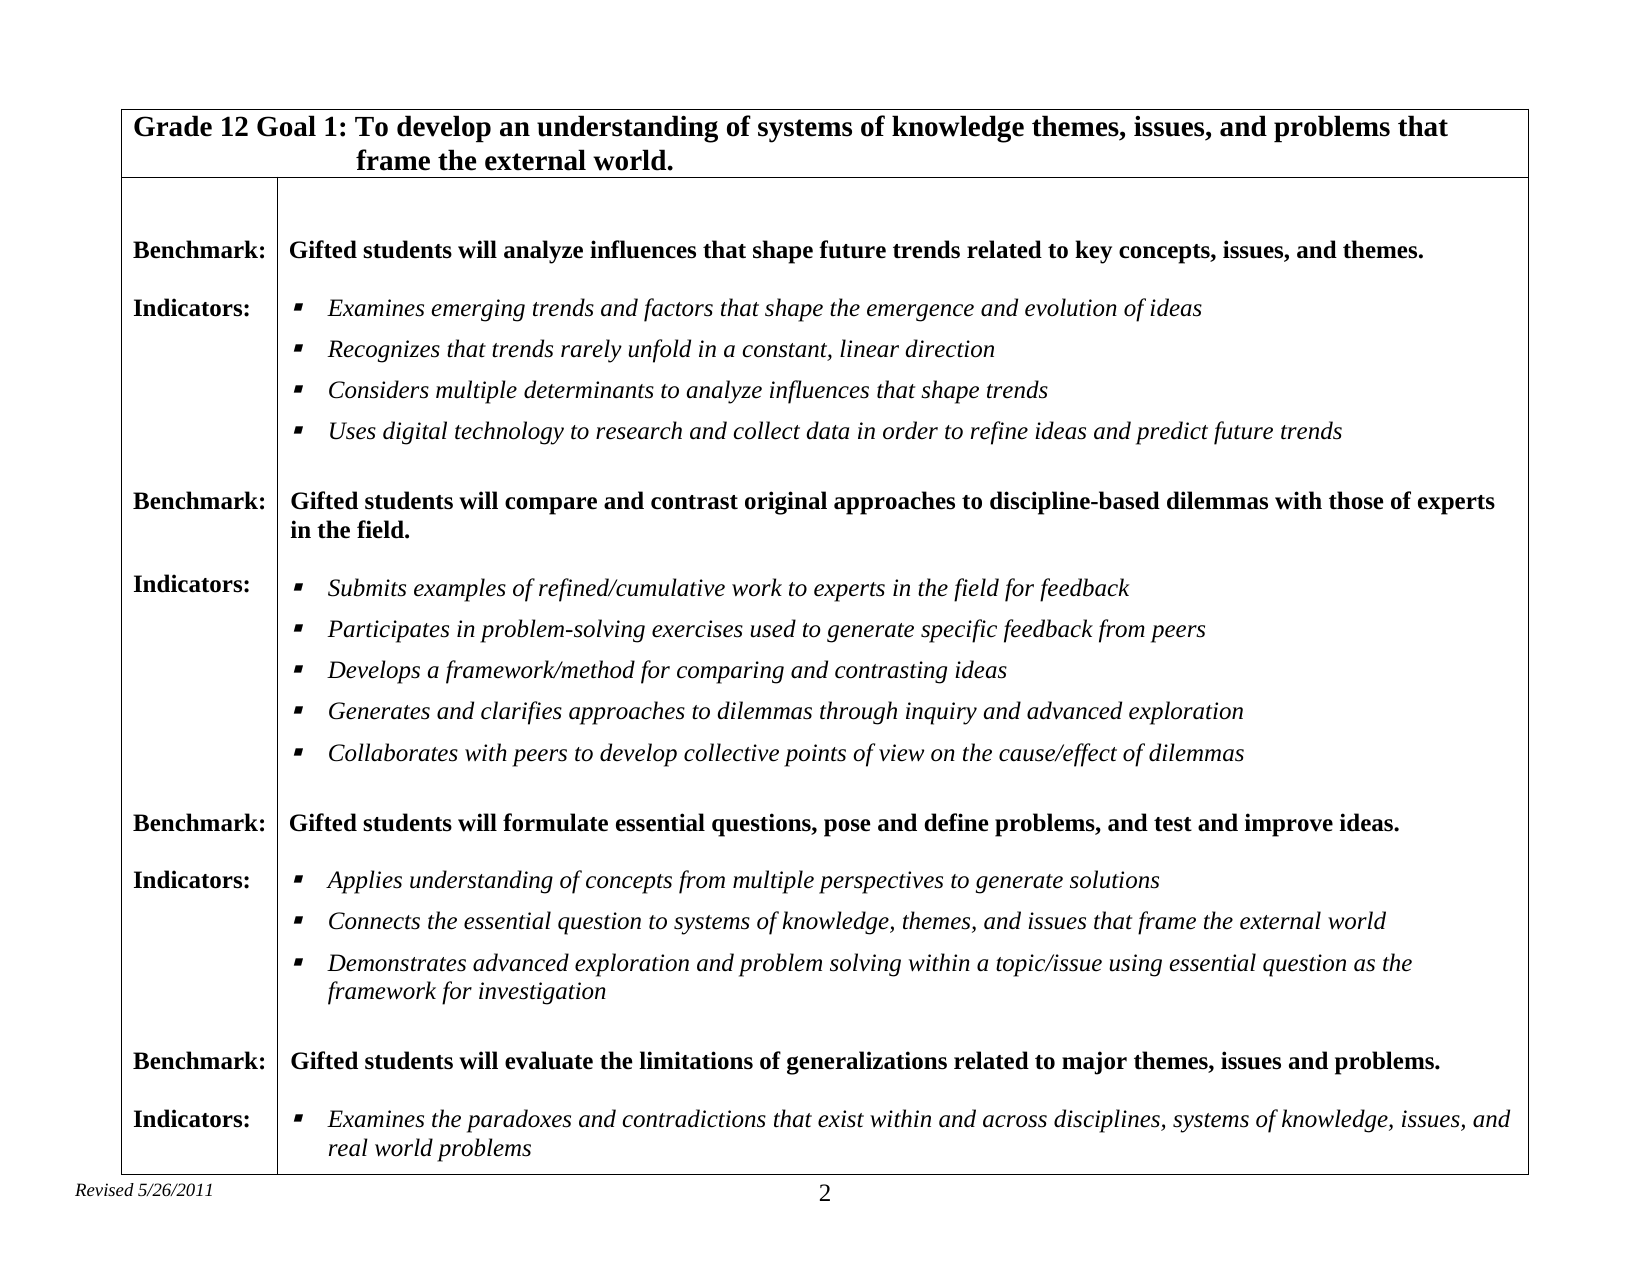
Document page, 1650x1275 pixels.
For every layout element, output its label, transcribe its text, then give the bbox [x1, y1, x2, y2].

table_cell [122, 178, 277, 1174]
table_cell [278, 178, 1528, 1174]
table_header Grade 12 Goal 1: To develop an understanding of systems of knowledge themes, issues, and problems that frame the external world. [122, 110, 1528, 177]
